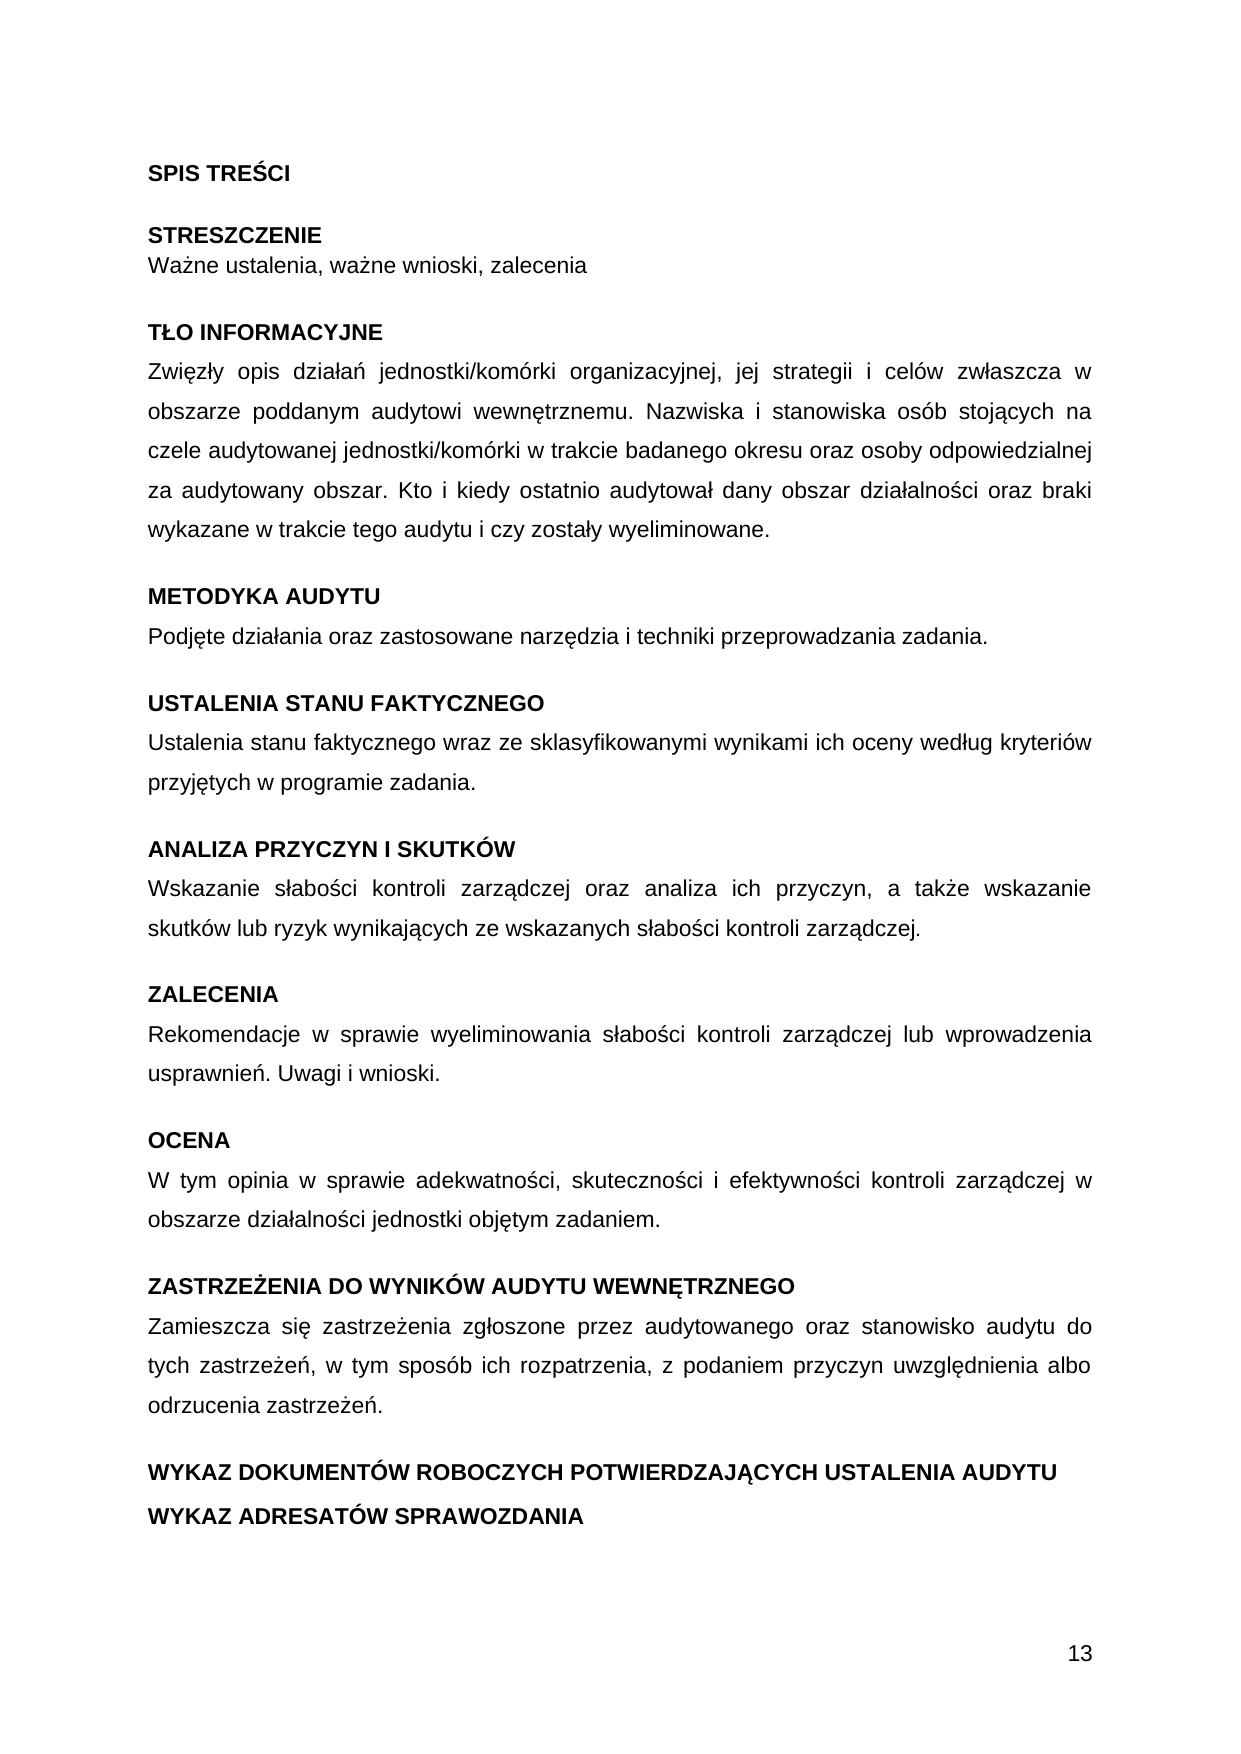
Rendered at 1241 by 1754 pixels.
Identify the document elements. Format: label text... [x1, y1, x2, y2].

text Ważne ustalenia, ważne wnioski, zalecenia [148, 252, 1092, 278]
text ZALECENIA [148, 981, 1092, 1008]
text METODYKA AUDYTU [148, 583, 1092, 609]
text Wskazanie słabości kontroli zarządczej oraz analiza ich przyczyn, a także wskazanie skutków lub ryzyk wynikających ze wskazanych słabości kontroli zarządczej. [148, 875, 1092, 941]
text USTALENIA STANU FAKTYCZNEGO [148, 689, 1092, 716]
text Ustalenia stanu faktycznego wraz ze sklasyfikowanymi wynikami ich oceny według kryteriów przyjętych w programie zadania. [148, 729, 1092, 795]
text WYKAZ ADRESATÓW SPRAWOZDANIA [148, 1503, 1092, 1529]
text W tym opinia w sprawie adekwatności, skuteczności i efektywności kontroli zarządczej w obszarze działalności jednostki objętym zadaniem. [148, 1167, 1092, 1233]
text Zamieszcza się zastrzeżenia zgłoszone przez audytowanego oraz stanowisko audytu do tych zastrzeżeń, w tym sposób ich rozpatrzenia, z podaniem przyczyn uwzględnienia albo odrzucenia zastrzeżeń. [148, 1313, 1092, 1418]
text OCENA [148, 1127, 1092, 1154]
subtitle SPIS TREŚCI [148, 160, 1092, 187]
text WYKAZ DOKUMENTÓW ROBOCZYCH POTWIERDZAJĄCYCH USTALENIA AUDYTU [148, 1459, 1092, 1485]
text Zwięzły opis działań jednostki/komórki organizacyjnej, jej strategii i celów zwłaszcza w obszarze poddanym audytowi wewnętrznemu. Nazwiska i stanowiska osób stojących na czele audytowanej jednostki/komórki w trakcie badanego okresu oraz osoby odpowiedzialnej za audytowany obszar. Kto i kiedy ostatnio audytował dany obszar działalności oraz braki wykazane w trakcie tego audytu i czy zostały wyeliminowane. [148, 358, 1092, 542]
text Rekomendacje w sprawie wyeliminowania słabości kontroli zarządczej lub wprowadzenia usprawnień. Uwagi i wnioski. [148, 1021, 1092, 1087]
text STRESZCZENIE [148, 222, 1092, 248]
text TŁO INFORMACYJNE [148, 319, 1092, 345]
text ANALIZA PRZYCZYN I SKUTKÓW [148, 836, 1092, 862]
text Podjęte działania oraz zastosowane narzędzia i techniki przeprowadzania zadania. [148, 623, 1092, 649]
text ZASTRZEŻENIA DO WYNIKÓW AUDYTU WEWNĘTRZNEGO [148, 1273, 1092, 1300]
